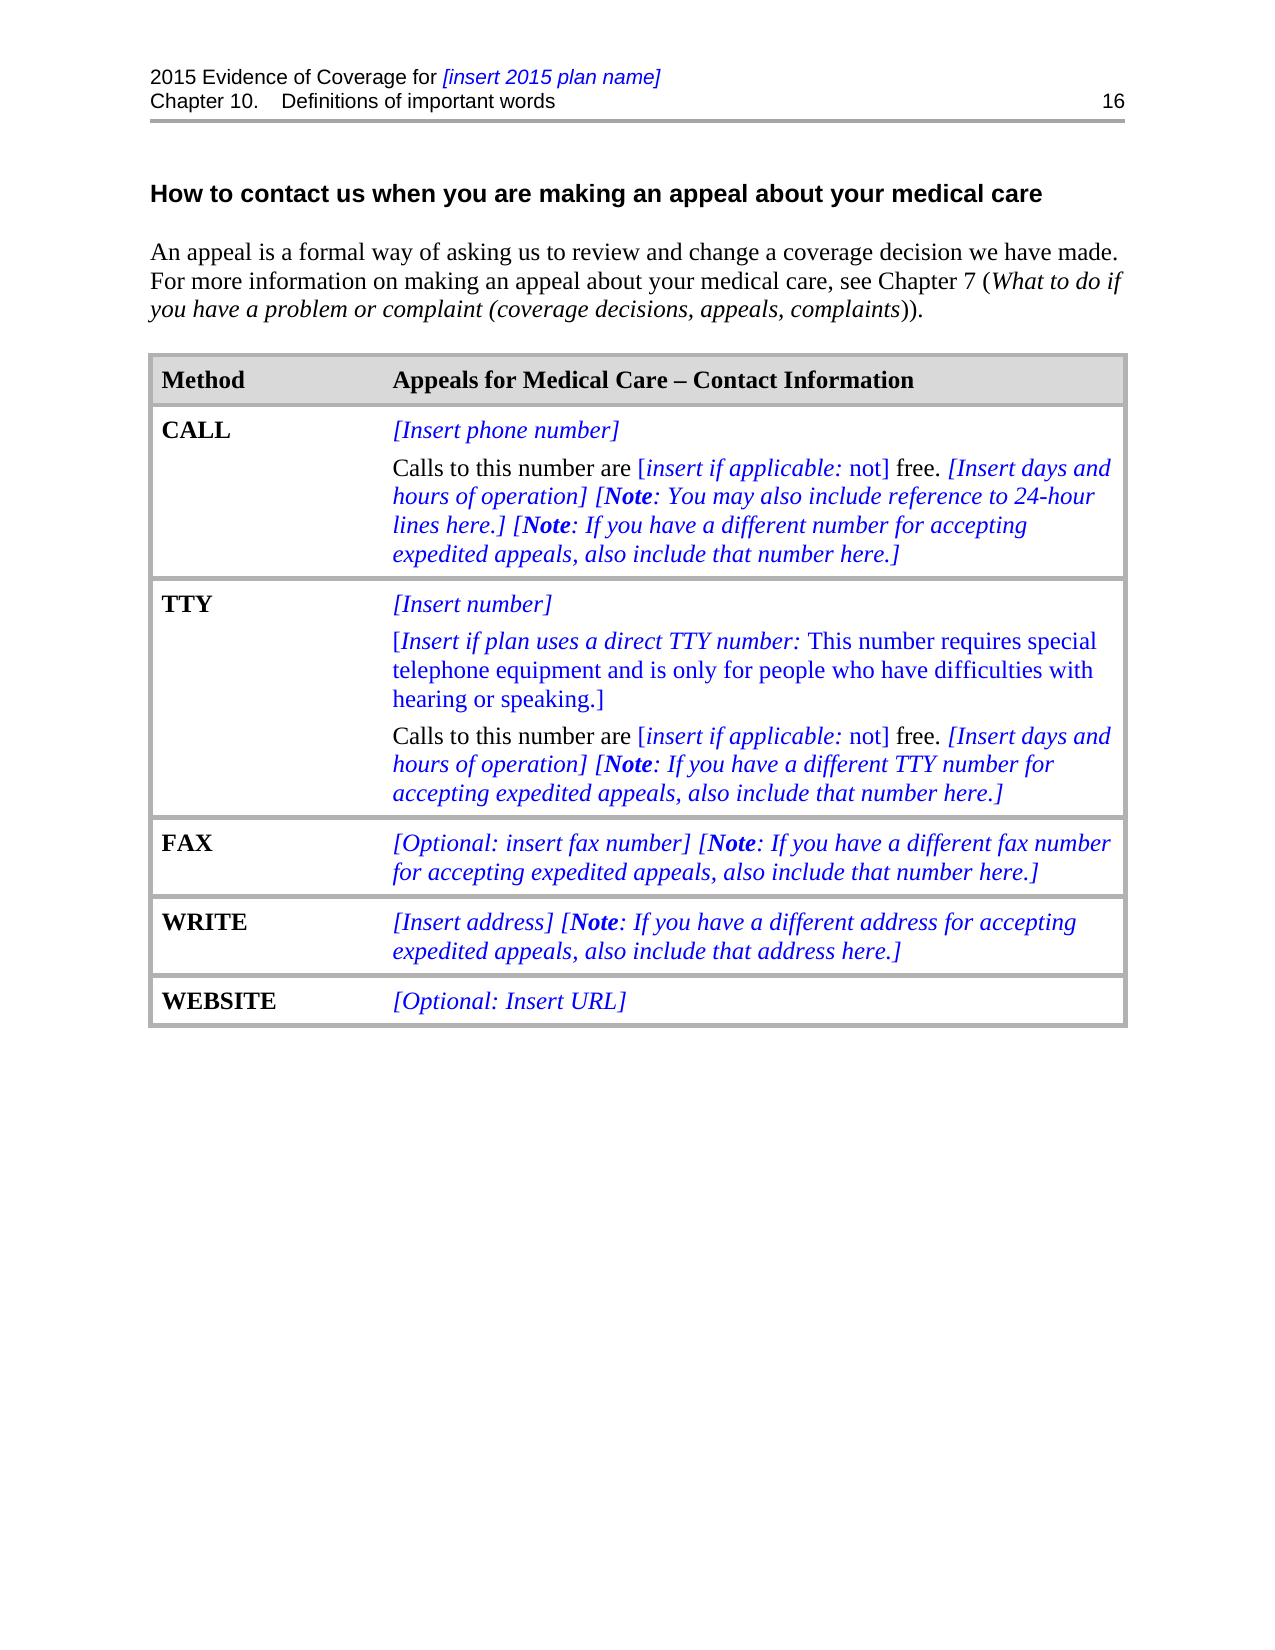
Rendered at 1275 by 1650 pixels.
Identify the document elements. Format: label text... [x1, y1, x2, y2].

table_cell [Optional: insert fax number] [Note: If you have a different fax number for accepting expedited appeals, also include that number here.] [381, 820, 1123, 894]
table_cell [Insert number] [Insert if plan uses a direct TTY number: This number requires special telephone equipment and is only for people who have difficulties with hearing or speaking.] Calls to this number are [insert if applicable: not] free. [Insert days and hours of operation] [Note: If you have a different TTY number for accepting expedited appeals, also include that number here.] [381, 581, 1123, 815]
table_header Method [153, 357, 381, 403]
table_cell [Insert phone number] Calls to this number are [insert if applicable: not] free. [Insert days and hours of operation] [Note: You may also include reference to 24-hour lines here.] [Note: If you have a different number for accepting expedited appeals, also include that number here.] [381, 407, 1123, 576]
subtitle How to contact us when you are making an appeal about your medical care [150, 179, 1125, 208]
table_cell TTY [153, 581, 381, 815]
table_cell [Insert address] [Note: If you have a different address for accepting expedited appeals, also include that address here.] [381, 899, 1123, 973]
table_cell CALL [153, 407, 381, 576]
text An appeal is a formal way of asking us to review and change a coverage decision we have made. For more information on making an appeal about your medical care, see Chapter 7 (What to do if you have a problem or complaint (coverage decisions, appeals, complaints)). [150, 237, 1125, 323]
table_cell [Optional: Insert URL] [381, 978, 1123, 1023]
table_header Appeals for Medical Care – Contact Information [381, 357, 1123, 403]
table_cell WRITE [153, 899, 381, 973]
table_cell WEBSITE [153, 978, 381, 1023]
table_cell FAX [153, 820, 381, 894]
